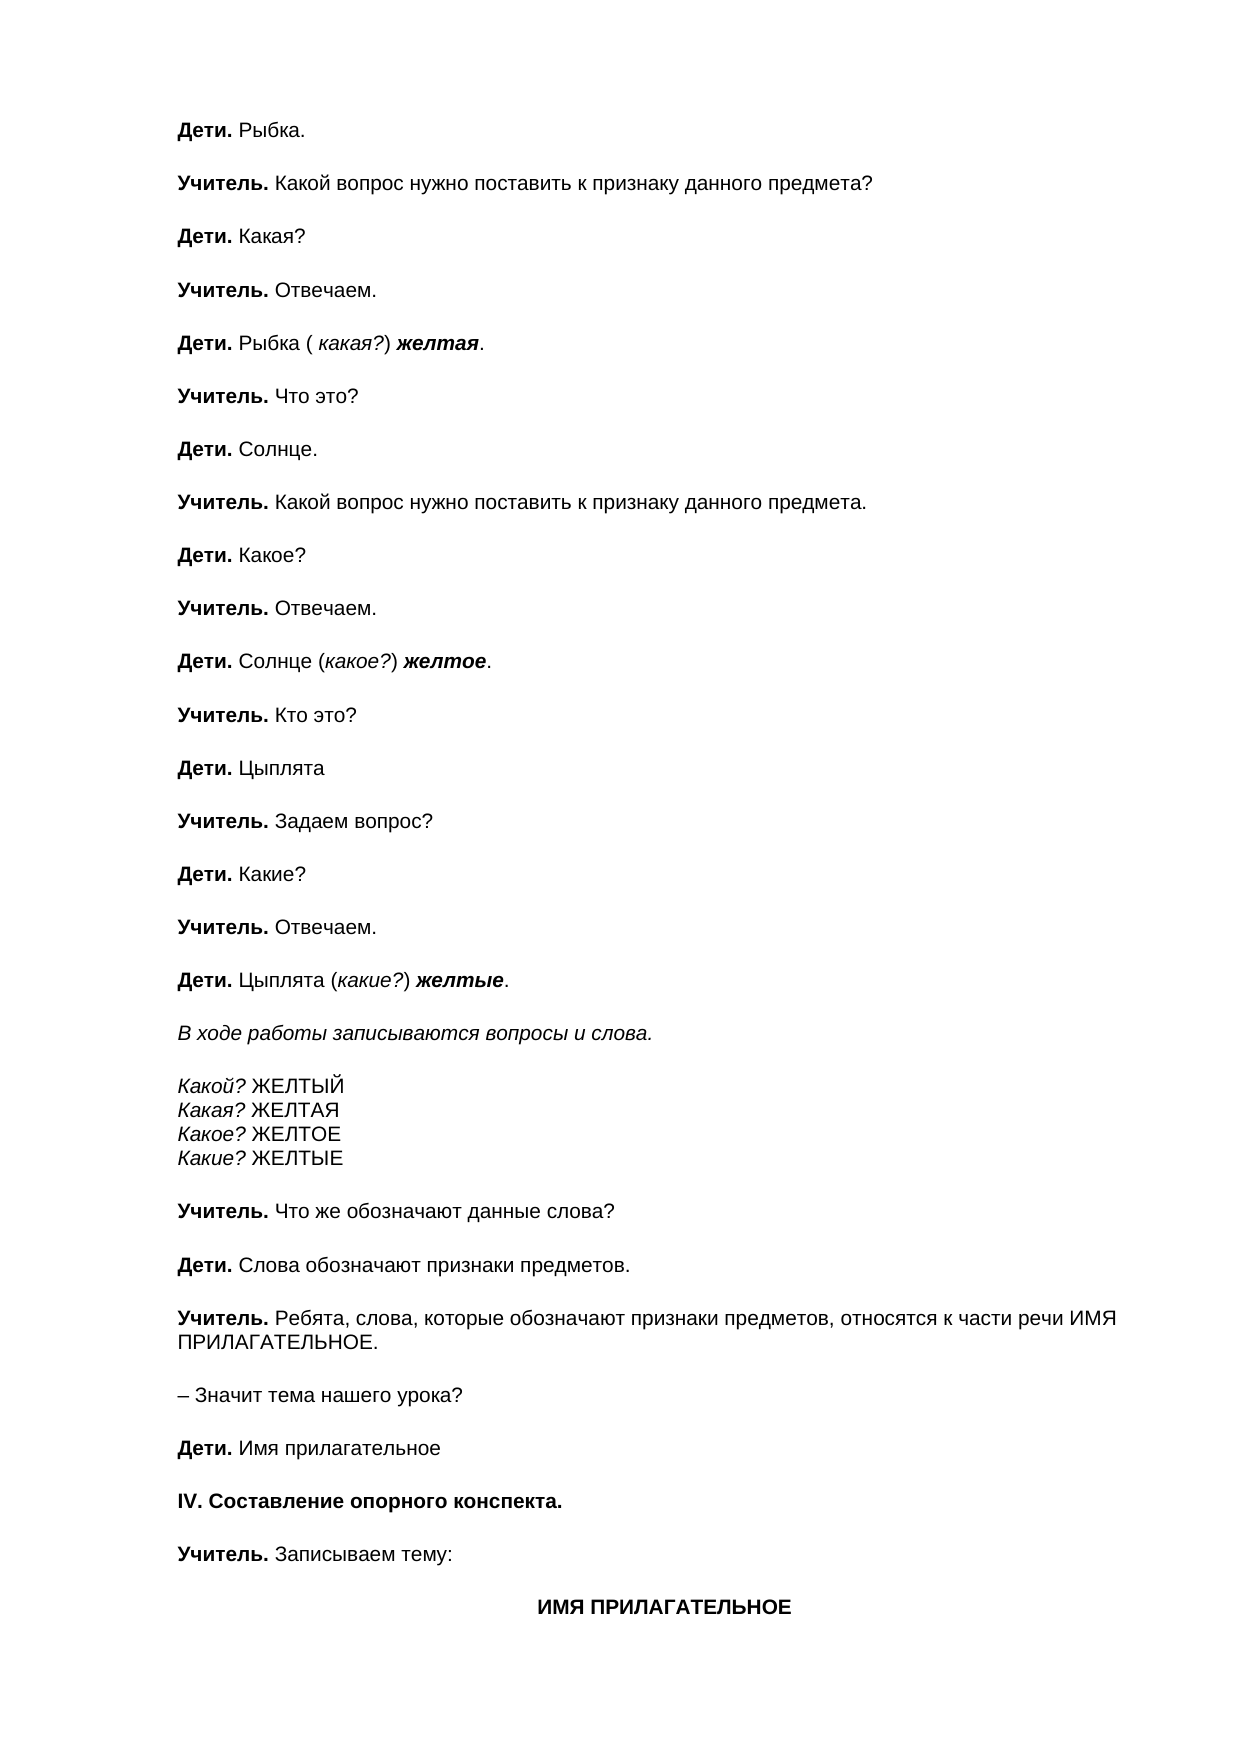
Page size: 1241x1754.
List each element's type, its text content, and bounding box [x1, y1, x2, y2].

text Учитель. Какой вопрос нужно поставить к признаку данного предмета. [177, 490, 1152, 514]
text Дети. Рыбка. [177, 118, 1152, 142]
text Учитель. Ребята, слова, которые обозначают признаки предметов, относятся к части речи ИМЯ ПРИЛАГАТЕЛЬНОЕ. [177, 1306, 1152, 1353]
text Дети. Какие? [177, 862, 1152, 886]
text Дети. Солнце. [177, 437, 1152, 461]
text Дети. Слова обозначают признаки предметов. [177, 1252, 1152, 1276]
text Учитель. Отвечаем. [177, 915, 1152, 939]
text Дети. Имя прилагательное [177, 1436, 1152, 1460]
text Учитель. Записываем тему: [177, 1542, 1152, 1566]
text – Значит тема нашего урока? [177, 1383, 1152, 1407]
text Учитель. Задаем вопрос? [177, 809, 1152, 833]
text Дети. Рыбка ( какая?) желтая. [177, 331, 1152, 354]
text Учитель. Отвечаем. [177, 277, 1152, 301]
text Дети. Цыплята [177, 756, 1152, 779]
text Учитель. Что это? [177, 384, 1152, 408]
text Дети. Цыплята (какие?) желтые. [177, 968, 1152, 992]
text Дети. Солнце (какое?) желтое. [177, 649, 1152, 673]
text Дети. Какая? [177, 224, 1152, 248]
text Учитель. Что же обозначают данные слова? [177, 1199, 1152, 1223]
text Какой? ЖЕЛТЫЙ Какая? ЖЕЛТАЯ Какое? ЖЕЛТОЕ Какие? ЖЕЛТЫЕ [177, 1074, 1152, 1170]
text Учитель. Какой вопрос нужно поставить к признаку данного предмета? [177, 171, 1152, 195]
text Дети. Какое? [177, 543, 1152, 567]
text Учитель. Отвечаем. [177, 596, 1152, 620]
text В ходе работы записываются вопросы и слова. [177, 1021, 1152, 1045]
text ИМЯ ПРИЛАГАТЕЛЬНОЕ [177, 1595, 1152, 1619]
text Учитель. Кто это? [177, 702, 1152, 726]
text IV. Составление опорного конспекта. [177, 1489, 1152, 1513]
